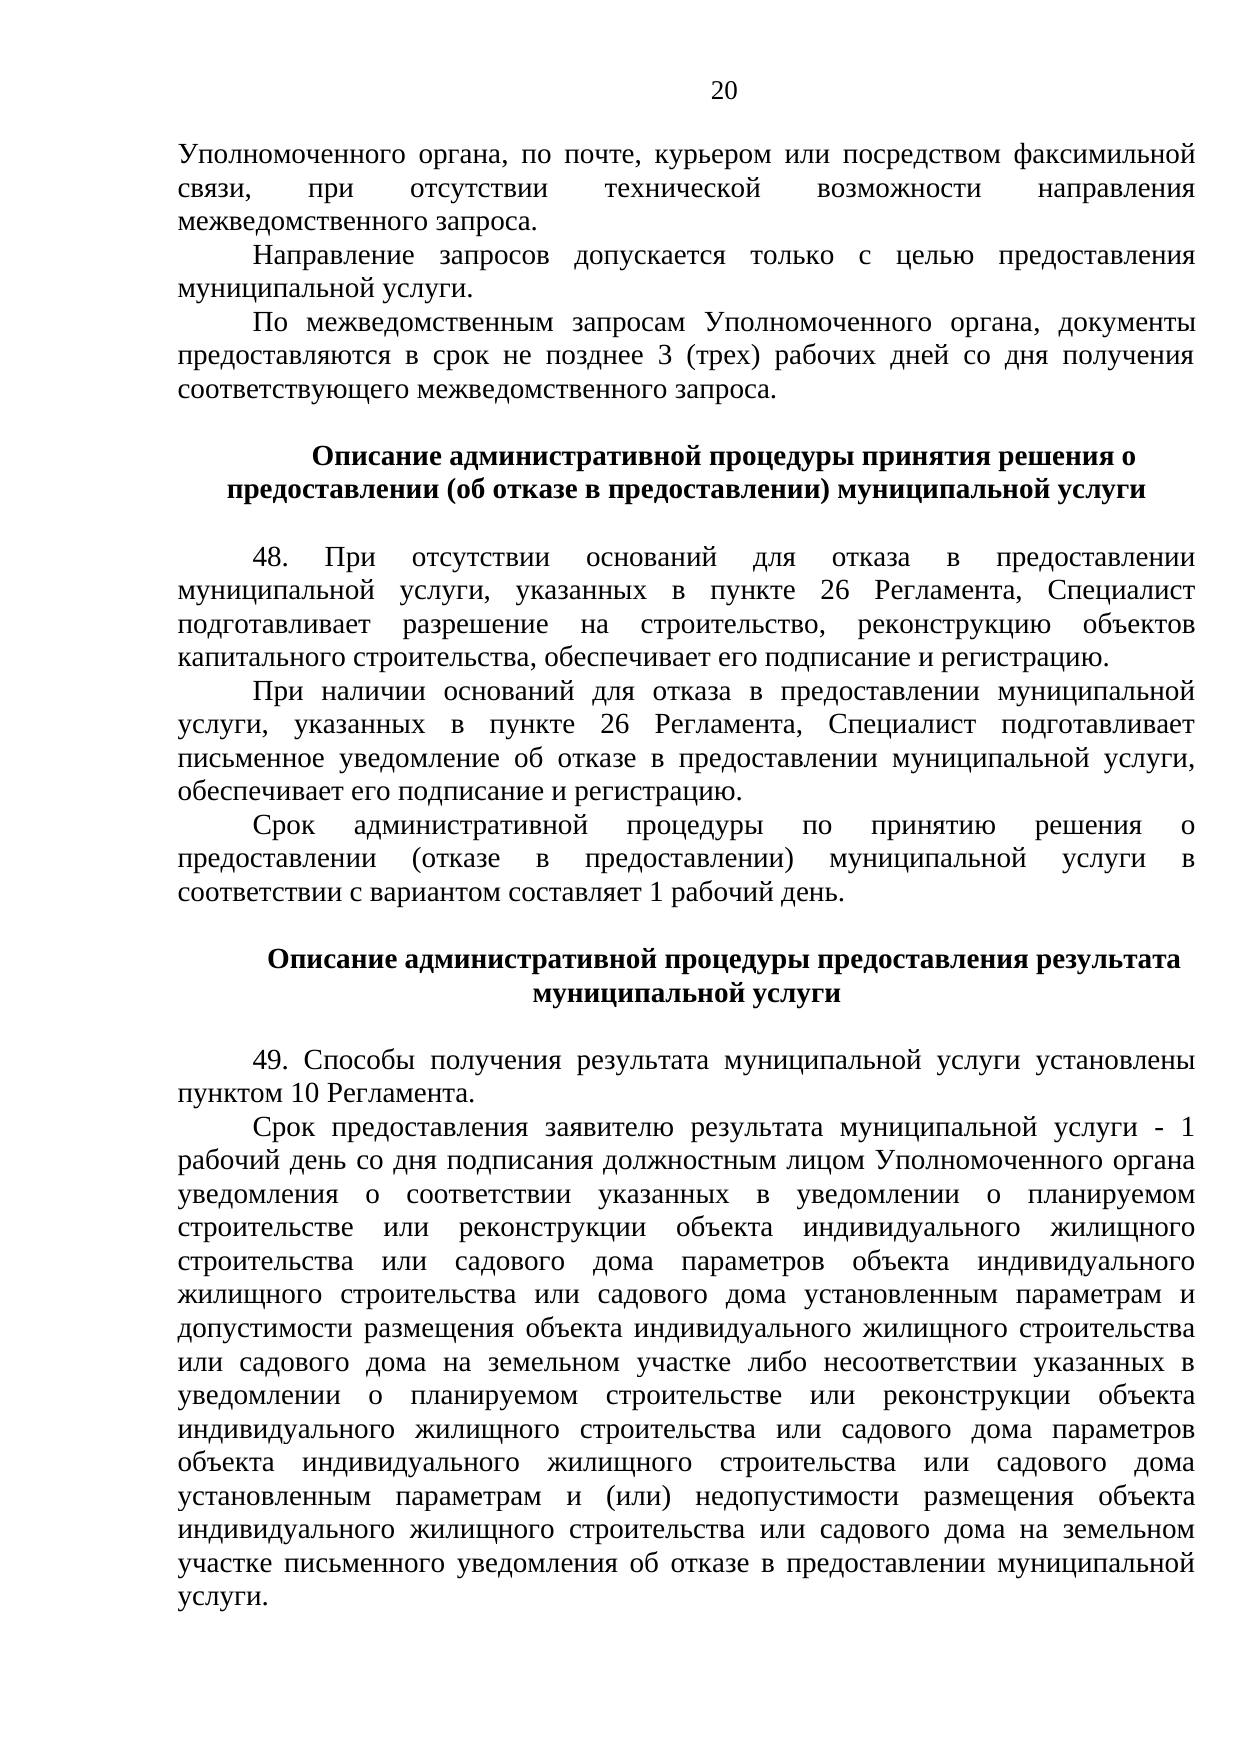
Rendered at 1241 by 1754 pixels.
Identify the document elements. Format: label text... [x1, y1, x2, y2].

text Направление запросов допускается только с целью предоставления муниципальной услуги. [177, 237, 1196, 304]
subtitle Описание административной процедуры предоставления результата муниципальной услуги [177, 941, 1196, 1008]
text 49. Способы получения результата муниципальной услуги установлены пунктом 10 Регламента. [177, 1042, 1196, 1109]
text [177, 136, 1196, 237]
text По межведомственным запросам Уполномоченного органа, документы предоставляются в срок не позднее 3 (трех) рабочих дней со дня получения соответствующего межведомственного запроса. [177, 304, 1196, 404]
subtitle Описание административной процедуры принятия решения о предоставлении (об отказе в предоставлении) муниципальной услуги [177, 438, 1196, 505]
text Срок предоставления заявителю результата муниципальной услуги - 1 рабочий день со дня подписания должностным лицом Уполномоченного органа уведомления о соответствии указанных в уведомлении о планируемом строительстве или реконструкции объекта индивидуального жилищного строительства или садового дома параметров объекта индивидуального жилищного строительства или садового дома установленным параметрам и допустимости размещения объекта индивидуального жилищного строительства или садового дома на земельном участке либо несоответствии указанных в уведомлении о планируемом строительстве или реконструкции объекта индивидуального жилищного строительства или садового дома параметров объекта индивидуального жилищного строительства или садового дома установленным параметрам и (или) недопустимости размещения объекта индивидуального жилищного строительства или садового дома на земельном участке письменного уведомления об отказе в предоставлении муниципальной услуги. [177, 1109, 1196, 1176]
text Срок административной процедуры по принятию решения о предоставлении (отказе в предоставлении) муниципальной услуги в соответствии с вариантом составляет 1 рабочий день. [177, 807, 1196, 908]
text 48. При отсутствии оснований для отказа в предоставлении муниципальной услуги, указанных в пункте 26 Регламента, Специалист подготавливает разрешение на строительство, реконструкцию объектов капитального строительства, обеспечивает его подписание и регистрацию. [177, 539, 1196, 673]
text Срок предоставления заявителю результата муниципальной услуги - 1 рабочий день со дня подписания должностным лицом Уполномоченного органа уведомления о соответствии указанных в уведомлении о планируемом строительстве или реконструкции объекта индивидуального жилищного строительства или садового дома параметров объекта индивидуального жилищного строительства или садового дома установленным параметрам и допустимости размещения объекта индивидуального жилищного строительства или садового дома на земельном участке либо несоответствии указанных в уведомлении о планируемом строительстве или реконструкции объекта индивидуального жилищного строительства или садового дома параметров объекта индивидуального жилищного строительства или садового дома установленным параметрам и (или) недопустимости размещения объекта индивидуального жилищного строительства или садового дома на земельном участке письменного уведомления об отказе в предоставлении муниципальной услуги. [177, 1545, 1196, 1612]
text При наличии оснований для отказа в предоставлении муниципальной услуги, указанных в пункте 26 Регламента, Специалист подготавливает письменное уведомление об отказе в предоставлении муниципальной услуги, обеспечивает его подписание и регистрацию. [177, 673, 1196, 807]
